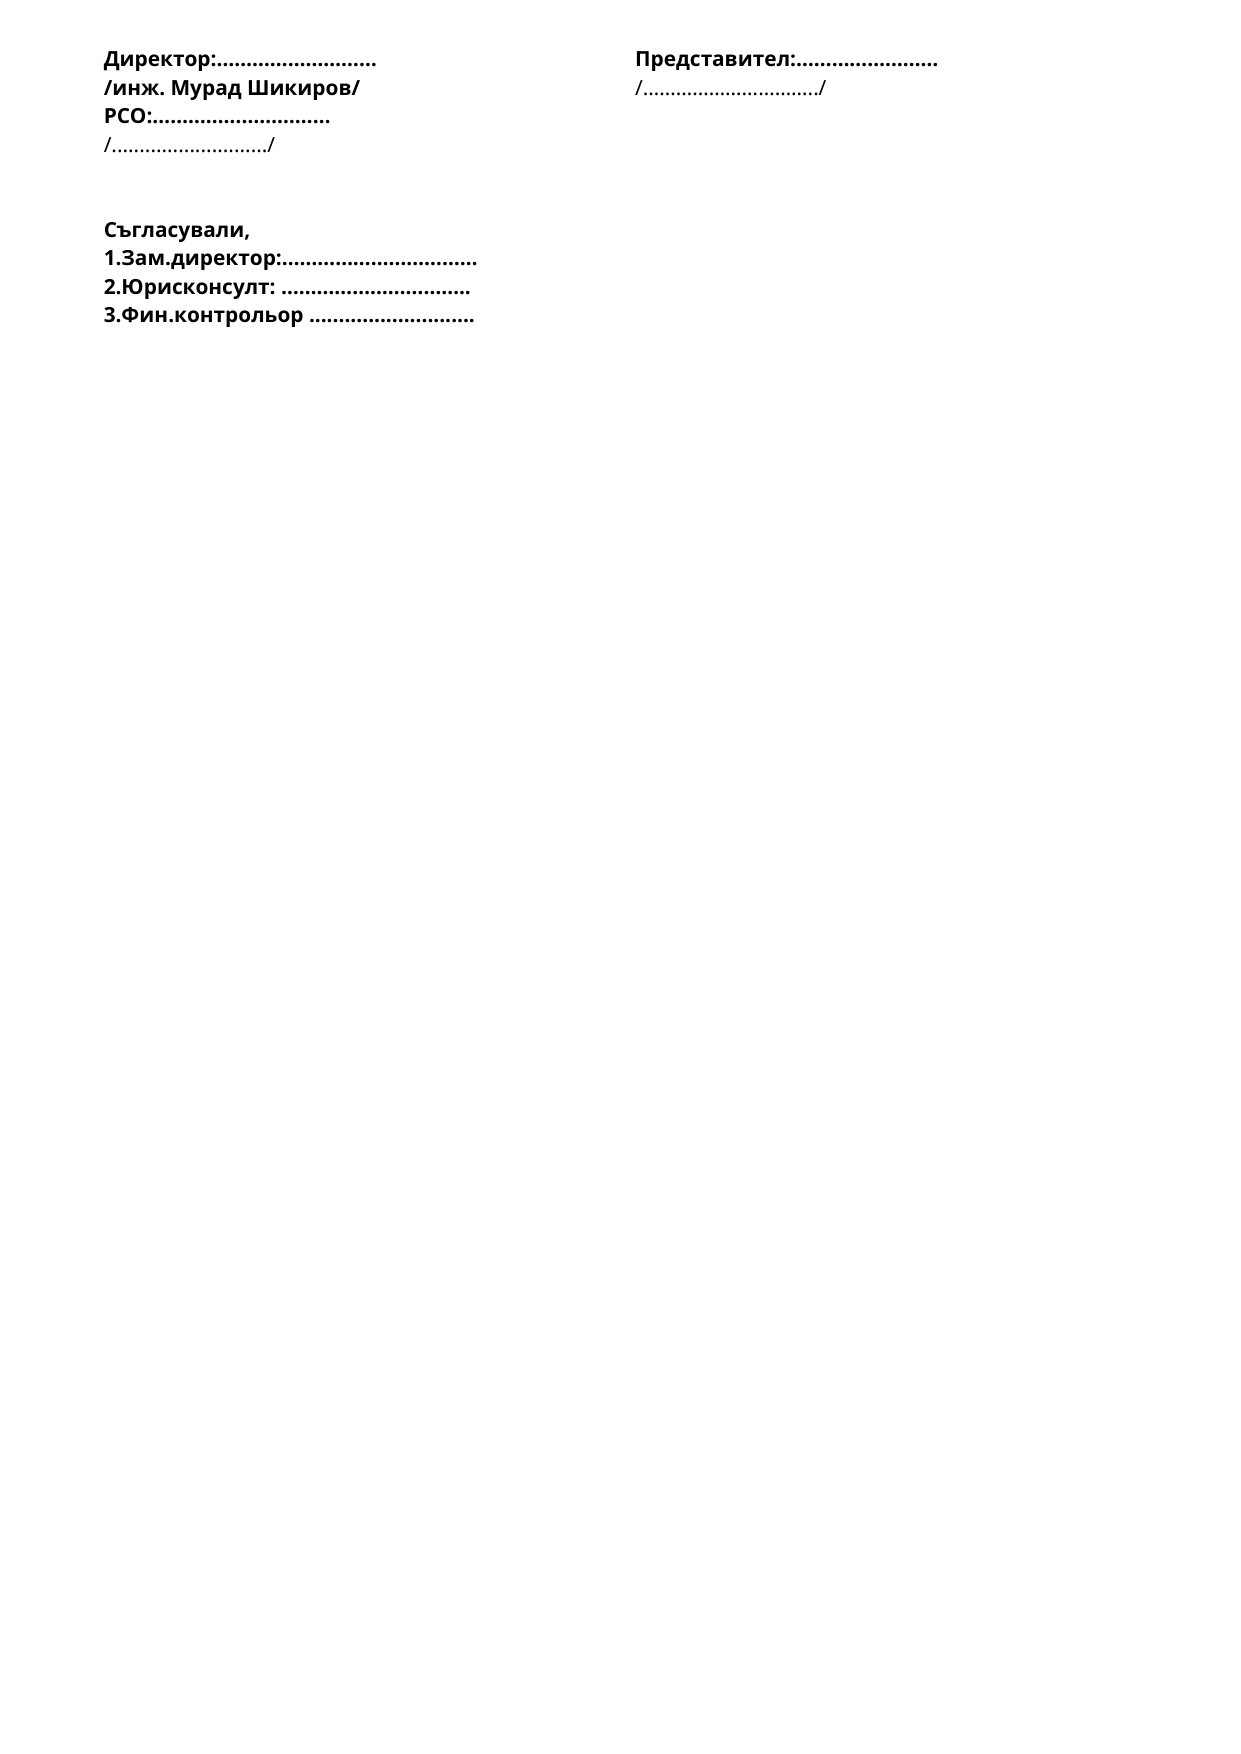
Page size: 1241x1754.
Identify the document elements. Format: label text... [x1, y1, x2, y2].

text 3.Фин.контрольор ............................ [103, 300, 1137, 329]
text Директор:……………………… Представител:…………………… [103, 44, 1137, 73]
text 1.Зам.директор:…………………………… [103, 243, 1137, 272]
text /............................/ [103, 130, 1137, 158]
text Съгласували, [103, 215, 1137, 243]
text /инж. Мурад Шикиров/ /…………………………../ [103, 73, 1137, 101]
text 2.Юрисконсулт: ………………………….. [103, 272, 1137, 300]
text РСО:………………………… [103, 101, 1137, 130]
